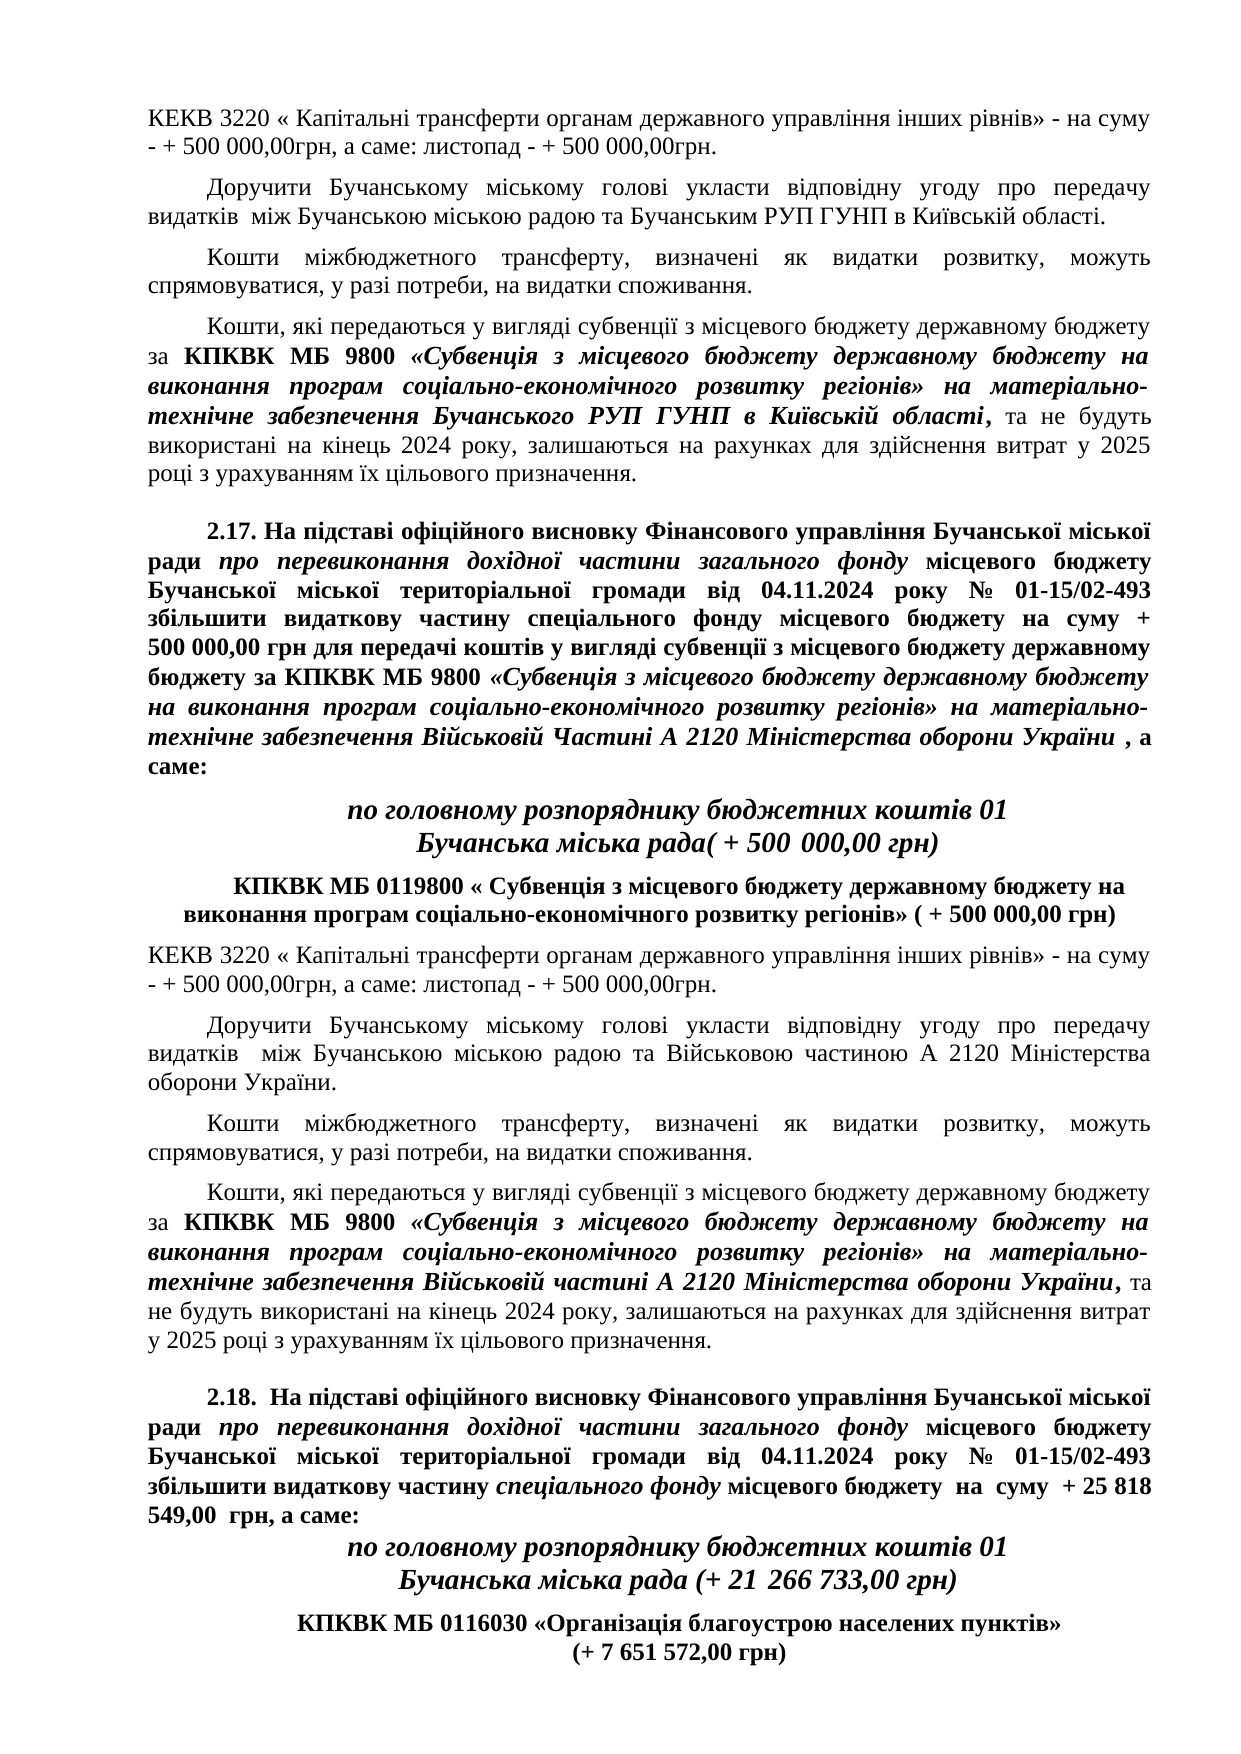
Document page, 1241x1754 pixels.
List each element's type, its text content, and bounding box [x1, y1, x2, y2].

text по головному розпоряднику бюджетних коштів 01 [148, 1529, 1152, 1562]
text (+ 7 651 572,00 грн) [148, 1637, 1152, 1665]
text по головному розпоряднику бюджетних коштів 01 [148, 792, 1152, 825]
text КЕКВ 3220 « Капітальні трансферти органам державного управління інших рівнів» - на суму - + 500 000,00грн, а саме: листопад - + 500 000,00грн. [148, 940, 1152, 998]
text Доручити Бучанському міському голові укласти відповідну угоду про передачу видатків між Бучанською міською радою та Бучанським РУП ГУНП в Київській області. [148, 172, 1152, 229]
text Бучанська міська рада (+ 21 266 733,00 грн) [148, 1562, 1152, 1596]
text Кошти міжбюджетного трансферту, визначені як видатки розвитку, можуть спрямовуватися, у разі потреби, на видатки споживання. [148, 242, 1152, 299]
text КПКВК МБ 0116030 «Організація благоустрою населених пунктів» [148, 1608, 1152, 1637]
text Кошти міжбюджетного трансферту, визначені як видатки розвитку, можуть спрямовуватися, у разі потреби, на видатки споживання. [148, 1108, 1152, 1166]
text КПКВК МБ 0119800 « Субвенція з місцевого бюджету державному бюджету на виконання програм соціально-економічного розвитку регіонів» ( + 500 000,00 грн) [148, 871, 1152, 928]
text Кошти, які передаються у вигляді субвенції з місцевого бюджету державному бюджету за КПКВК МБ 9800 «Субвенція з місцевого бюджету державному бюджету на виконання програм соціально-економічного розвитку регіонів» на матеріально-технічне забезпечення Військовій частині А 2120 Міністерства оборони України, та не будуть використані на кінець 2024 року, залишаються на рахунках для здійснення витрат у 2025 році з урахуванням їх цільового призначення. [148, 1177, 1152, 1354]
text Бучанська міська рада( + 500 000,00 грн) [148, 825, 1152, 859]
text Кошти, які передаються у вигляді субвенції з місцевого бюджету державному бюджету за КПКВК МБ 9800 «Субвенція з місцевого бюджету державному бюджету на виконання програм соціально-економічного розвитку регіонів» на матеріально-технічне забезпечення Бучанського РУП ГУНП в Київській області, та не будуть використані на кінець 2024 року, залишаються на рахунках для здійснення витрат у 2025 році з урахуванням їх цільового призначення. [148, 311, 1152, 487]
text КЕКВ 3220 « Капітальні трансферти органам державного управління інших рівнів» - на суму - + 500 000,00грн, а саме: листопад - + 500 000,00грн. [148, 103, 1152, 160]
text 2.17. На підставі офіційного висновку Фінансового управління Бучанської міської ради про перевиконання дохідної частини загального фонду місцевого бюджету Бучанської міської територіальної громади від 04.11.2024 року № 01-15/02-493 збільшити видаткову частину спеціального фонду місцевого бюджету на суму + 500 000,00 грн для передачі коштів у вигляді субвенції з місцевого бюджету державному бюджету за КПКВК МБ 9800 «Субвенція з місцевого бюджету державному бюджету на виконання програм соціально-економічного розвитку регіонів» на матеріально-технічне забезпечення Військовій Частині А 2120 Міністерства оборони України , а саме: [148, 516, 1152, 780]
text 2.18. На підставі офіційного висновку Фінансового управління Бучанської міської ради про перевиконання дохідної частини загального фонду місцевого бюджету Бучанської міської територіальної громади від 04.11.2024 року № 01-15/02-493 збільшити видаткову частину спеціального фонду місцевого бюджету на суму + 25 818 549,00 грн, а саме: [148, 1382, 1152, 1529]
text Доручити Бучанському міському голові укласти відповідну угоду про передачу видатків між Бучанською міською радою та Військовою частиною А 2120 Міністерства оборони України. [148, 1010, 1152, 1096]
